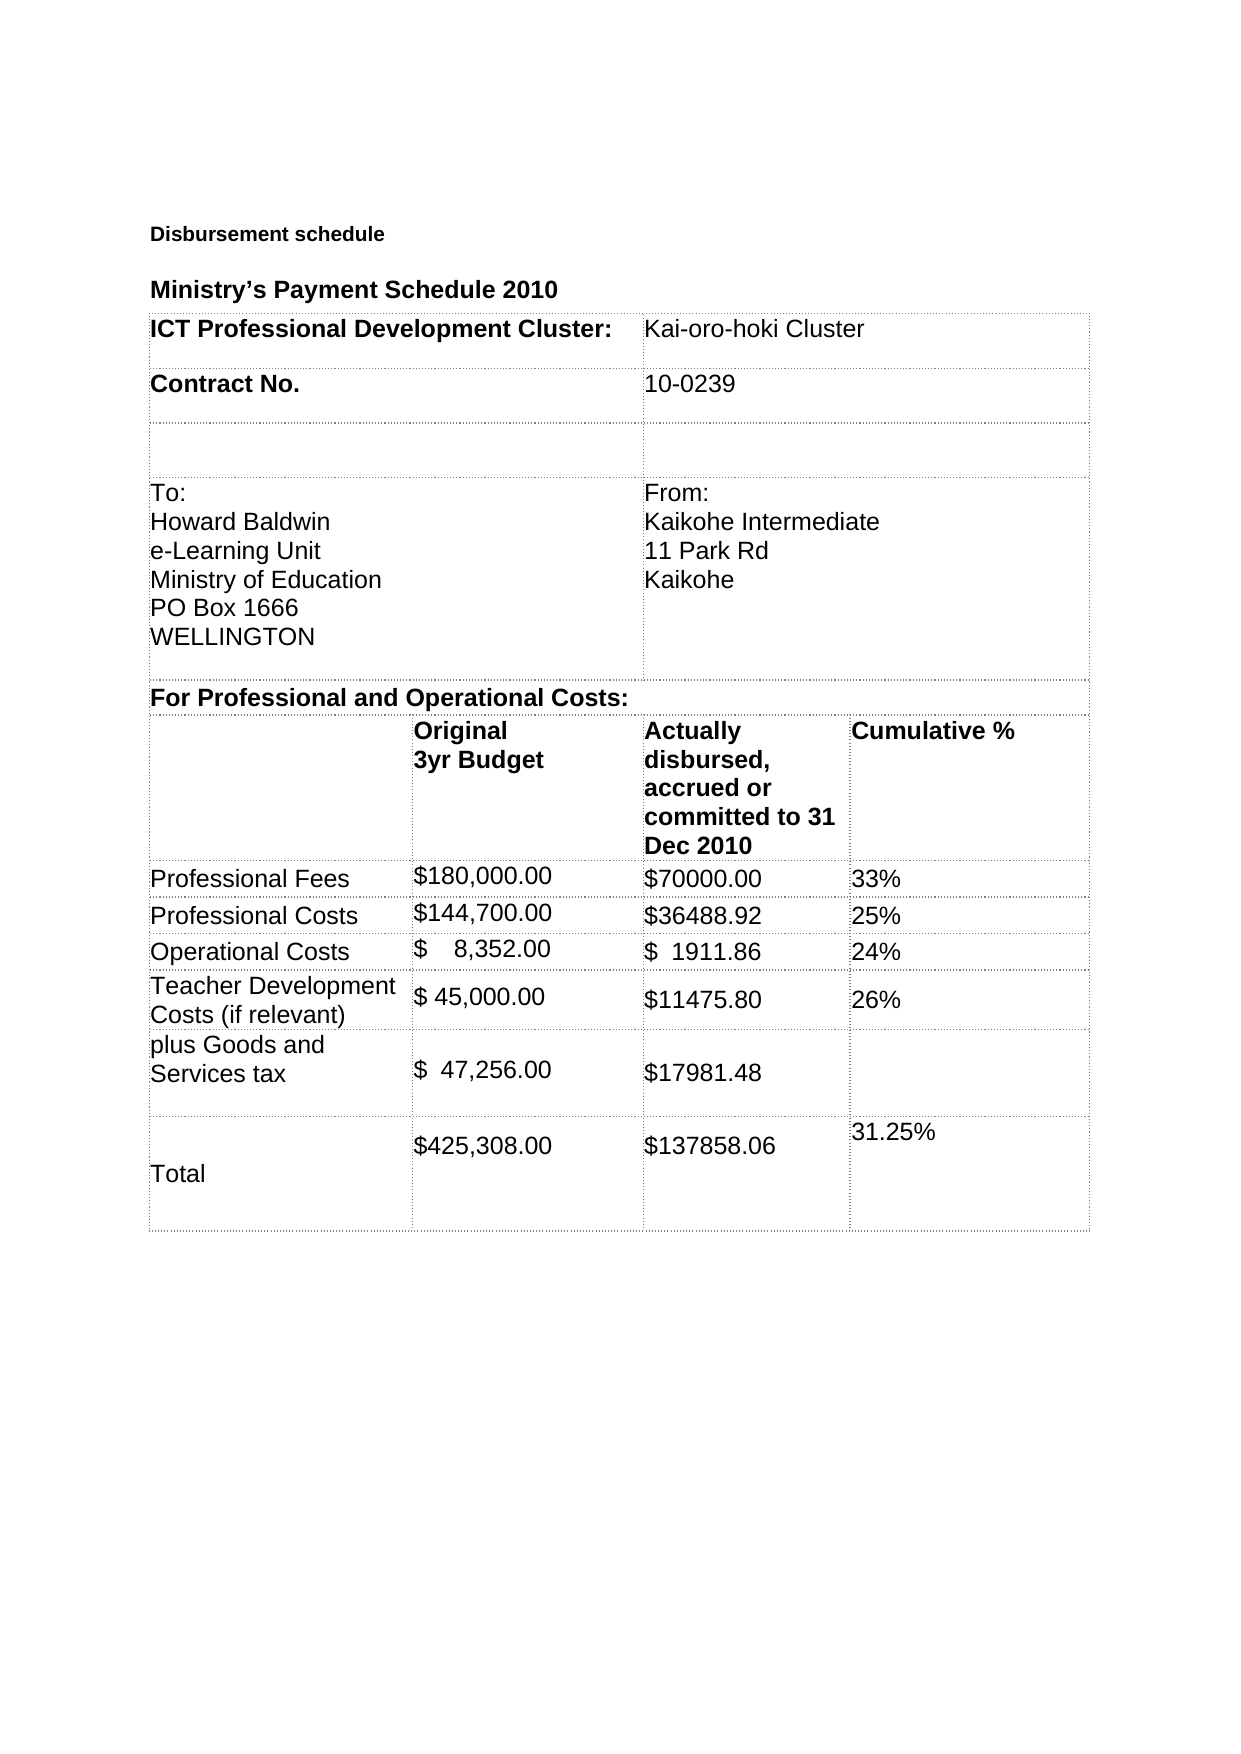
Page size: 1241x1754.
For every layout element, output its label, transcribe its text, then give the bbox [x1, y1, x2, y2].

table_cell plus Goods and Services tax [149, 1029, 412, 1116]
text Disbursement schedule [150, 222, 1090, 246]
table_cell $425,308.00 [413, 1116, 643, 1230]
table_cell [643, 422, 1089, 477]
table_cell Professional Costs [149, 896, 412, 933]
table_cell Professional Fees [149, 860, 412, 896]
table_cell Total [149, 1116, 412, 1230]
table_cell [149, 714, 412, 859]
table_cell $144,700.00 [413, 896, 643, 933]
table_cell [850, 1029, 1089, 1116]
table_cell 26% [850, 969, 1089, 1028]
table_cell $ 1911.86 [643, 933, 850, 969]
table_cell $70000.00 [643, 860, 850, 896]
table_cell $36488.92 [643, 896, 850, 933]
table_cell Teacher Development Costs (if relevant) [149, 969, 412, 1028]
table_cell Actually disbursed, accrued or committed to 31 Dec 2010 [643, 714, 850, 859]
table_cell $ 45,000.00 [413, 969, 643, 1028]
table_header Kai-oro-hoki Cluster [643, 313, 1089, 367]
table_cell 25% [850, 896, 1089, 933]
table_cell Cumulative % [850, 714, 1089, 859]
table_cell To: Howard Baldwin e-Learning Unit Ministry of Education PO Box 1666 WELLINGTON [149, 477, 643, 679]
table_cell For Professional and Operational Costs: [149, 679, 1089, 714]
table_cell $180,000.00 [413, 860, 643, 896]
table_cell Operational Costs [149, 933, 412, 969]
table_cell 33% [850, 860, 1089, 896]
table_cell $137858.06 [643, 1116, 850, 1230]
table_cell $17981.48 [643, 1029, 850, 1116]
table_header ICT Professional Development Cluster: [149, 313, 643, 367]
table_cell Contract No. [149, 368, 643, 422]
table_cell [149, 422, 643, 477]
table_cell $11475.80 [643, 969, 850, 1028]
table_cell Original 3yr Budget [413, 714, 643, 859]
table_cell 10-0239 [643, 368, 1089, 422]
table_cell 31.25% [850, 1116, 1089, 1230]
text Ministry’s Payment Schedule 2010 [150, 274, 1090, 303]
table_cell 24% [850, 933, 1089, 969]
table_cell $ 8,352.00 [413, 933, 643, 969]
table_cell From: Kaikohe Intermediate 11 Park Rd Kaikohe [643, 477, 1089, 679]
table_cell $ 47,256.00 [413, 1029, 643, 1116]
